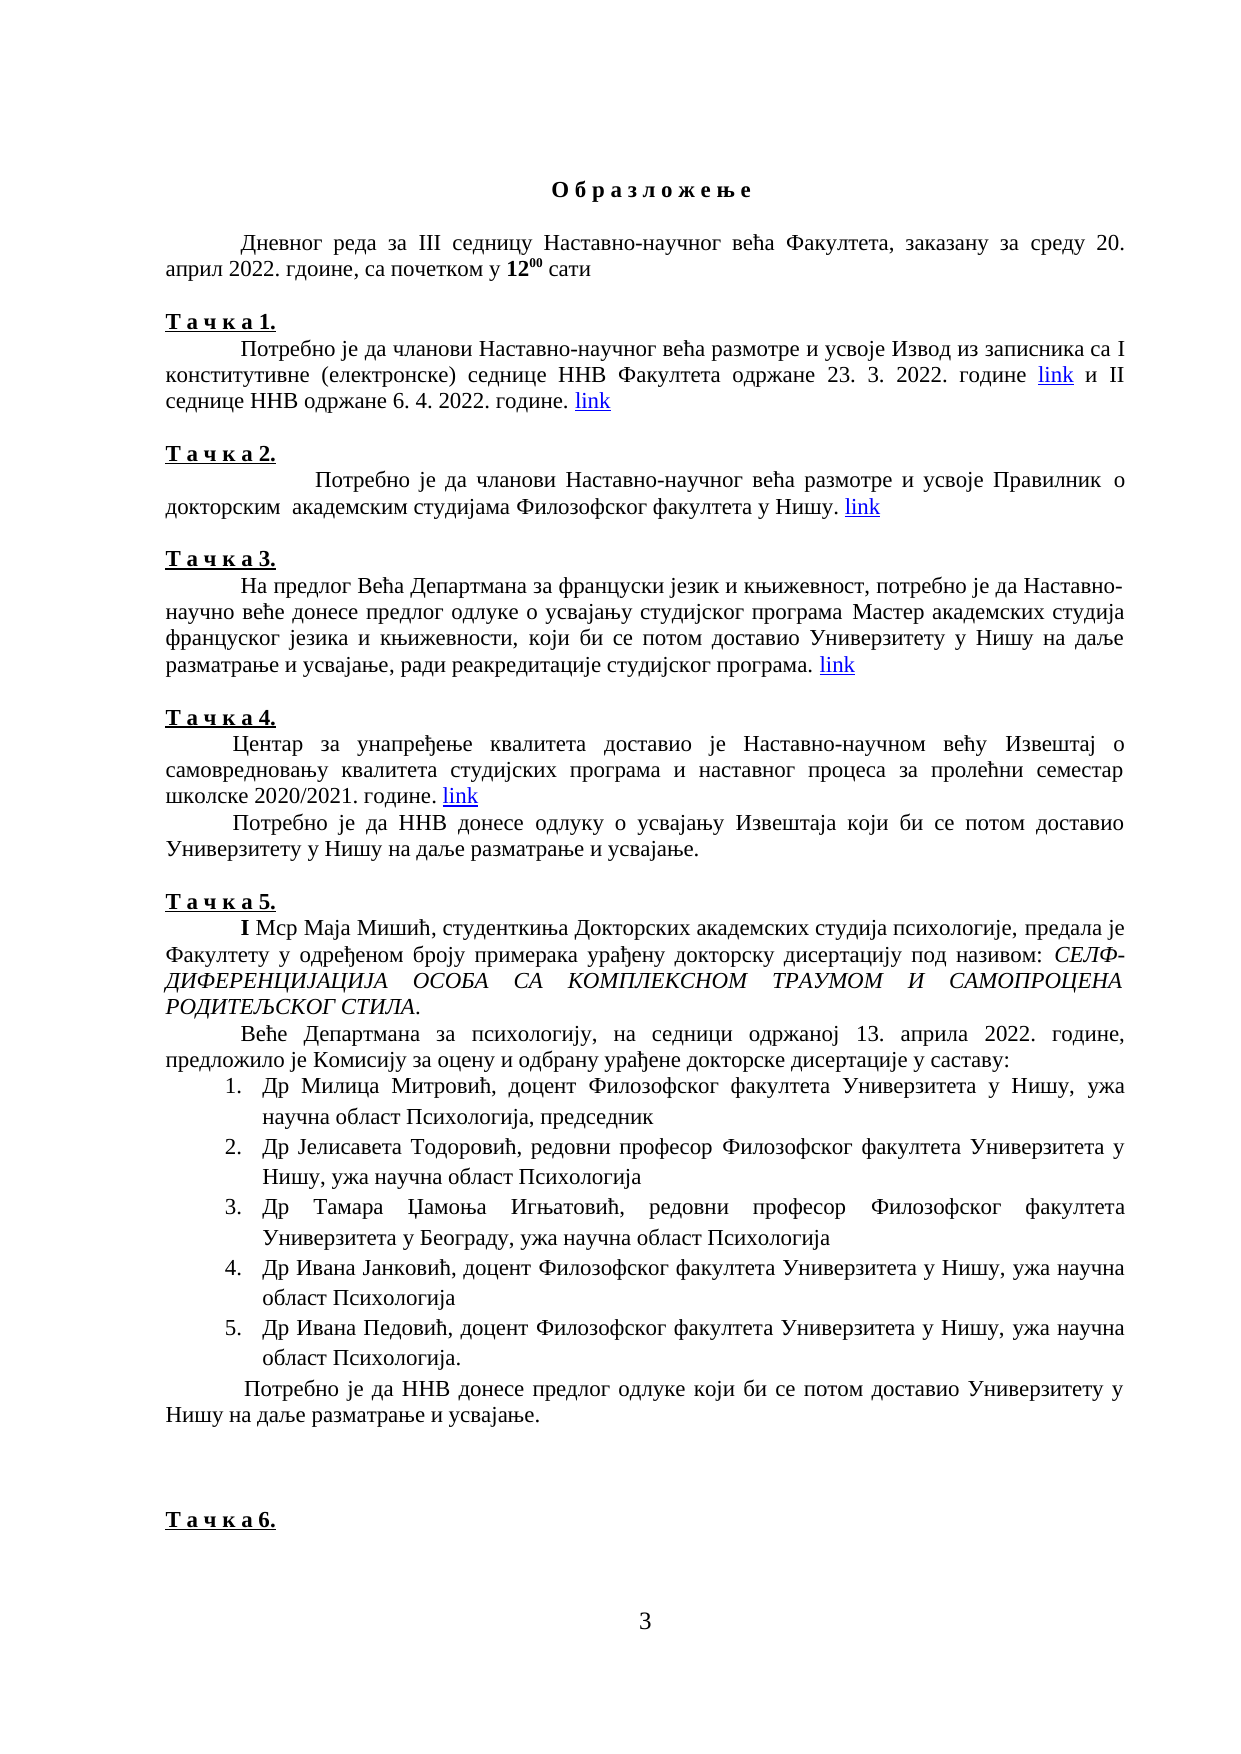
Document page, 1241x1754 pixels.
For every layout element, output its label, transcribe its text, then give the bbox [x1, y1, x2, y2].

text Потребно је да ННВ донесе предлог одлуке који би се потом доставио Универзитету у Нишу на даље разматрање и усвајање. [165, 1374, 1125, 1427]
text Дневног реда за III седницу Наставно-научног већа Факултета, заказану за среду 20. април 2022. гдоине, са почетком у 1200 сати [165, 229, 1125, 282]
text Т а ч к а 6. [165, 1506, 1125, 1533]
text Т а ч к а 3. [165, 545, 1125, 572]
text Веће Департмана за психологију, на седници одржаној 13. априла 2022. године, предложило је Комисију за оцену и одбрану урађене докторске дисертације у саставу: [165, 1020, 1125, 1072]
text Центар за унапређење квалитета доставио је Наставно-научном већу Извештај о самовредновању квалитета студијских програма и наставног процеса за пролећни семестар школске 2020/2021. године. link [165, 730, 1125, 809]
list Др Јелисавета Тодоровић, редовни професор Филозофског факултета Универзитета у Нишу, ужа научна област Психологија [224, 1133, 1125, 1189]
text На предлог Већа Департмана за француски језик и књижевност, потребно је да Наставно-научно веће донесе предлог одлуке о усвајању студијског програма Мастер академских студија француског језика и књижевности, који би се потом доставио Универзитету у Нишу на даље разматрање и усвајање, ради реакредитације студијског програма. link [165, 572, 1125, 677]
list Др Ивана Јанковић, доцент Филозофског факултета Универзитета у Нишу, ужа научна област Психологија [224, 1254, 1125, 1310]
text Потребно је да чланови Наставно-научног већа размотре и усвоје Извод из записника са I конститутивне (електронске) седнице ННВ Факултета одржане 23. 3. 2022. године link и II седнице ННВ одржане 6. 4. 2022. године. link [165, 334, 1125, 414]
text Т а ч к а 2. [165, 440, 1125, 466]
list Др Ивана Педовић, доцент Филозофског факултета Универзитета у Нишу, ужа научна област Психологија. [224, 1314, 1125, 1371]
list Др Тамара Џамоња Игњатовић, редовни професор Филозофског факултета Универзитета у Београду, ужа научна област Психологија [224, 1193, 1125, 1250]
text Потребно је да чланови Наставно-научног већа размотре и усвоје Правилник o докторским академским студијама Филозофског факултета у Нишу. link [165, 466, 1125, 519]
text Т а ч к а 1. [165, 308, 1125, 334]
text I Мср Маја Мишић, студенткиња Докторских академских студија психологије, предала је Факултету у одређеном броју примерака урађену докторску дисертацију под називом: Селф- диференцијација особа са комплексном траумом и самопроцена родитељског стила. [165, 914, 1125, 1020]
text Т а ч к а 4. [165, 703, 1125, 730]
text Потребно је да ННВ донесе одлуку о усвајању Извештаја који би се потом доставио Универзитету у Нишу на даље разматрање и усвајање. [165, 809, 1125, 862]
text Т а ч к а 5. [165, 888, 1125, 914]
list Др Милица Митровић, доцент Филозофског факултета Универзитета у Нишу, ужа научна област Психологија, председник [224, 1072, 1125, 1129]
text О б р а з л о ж е њ е [165, 176, 1125, 203]
